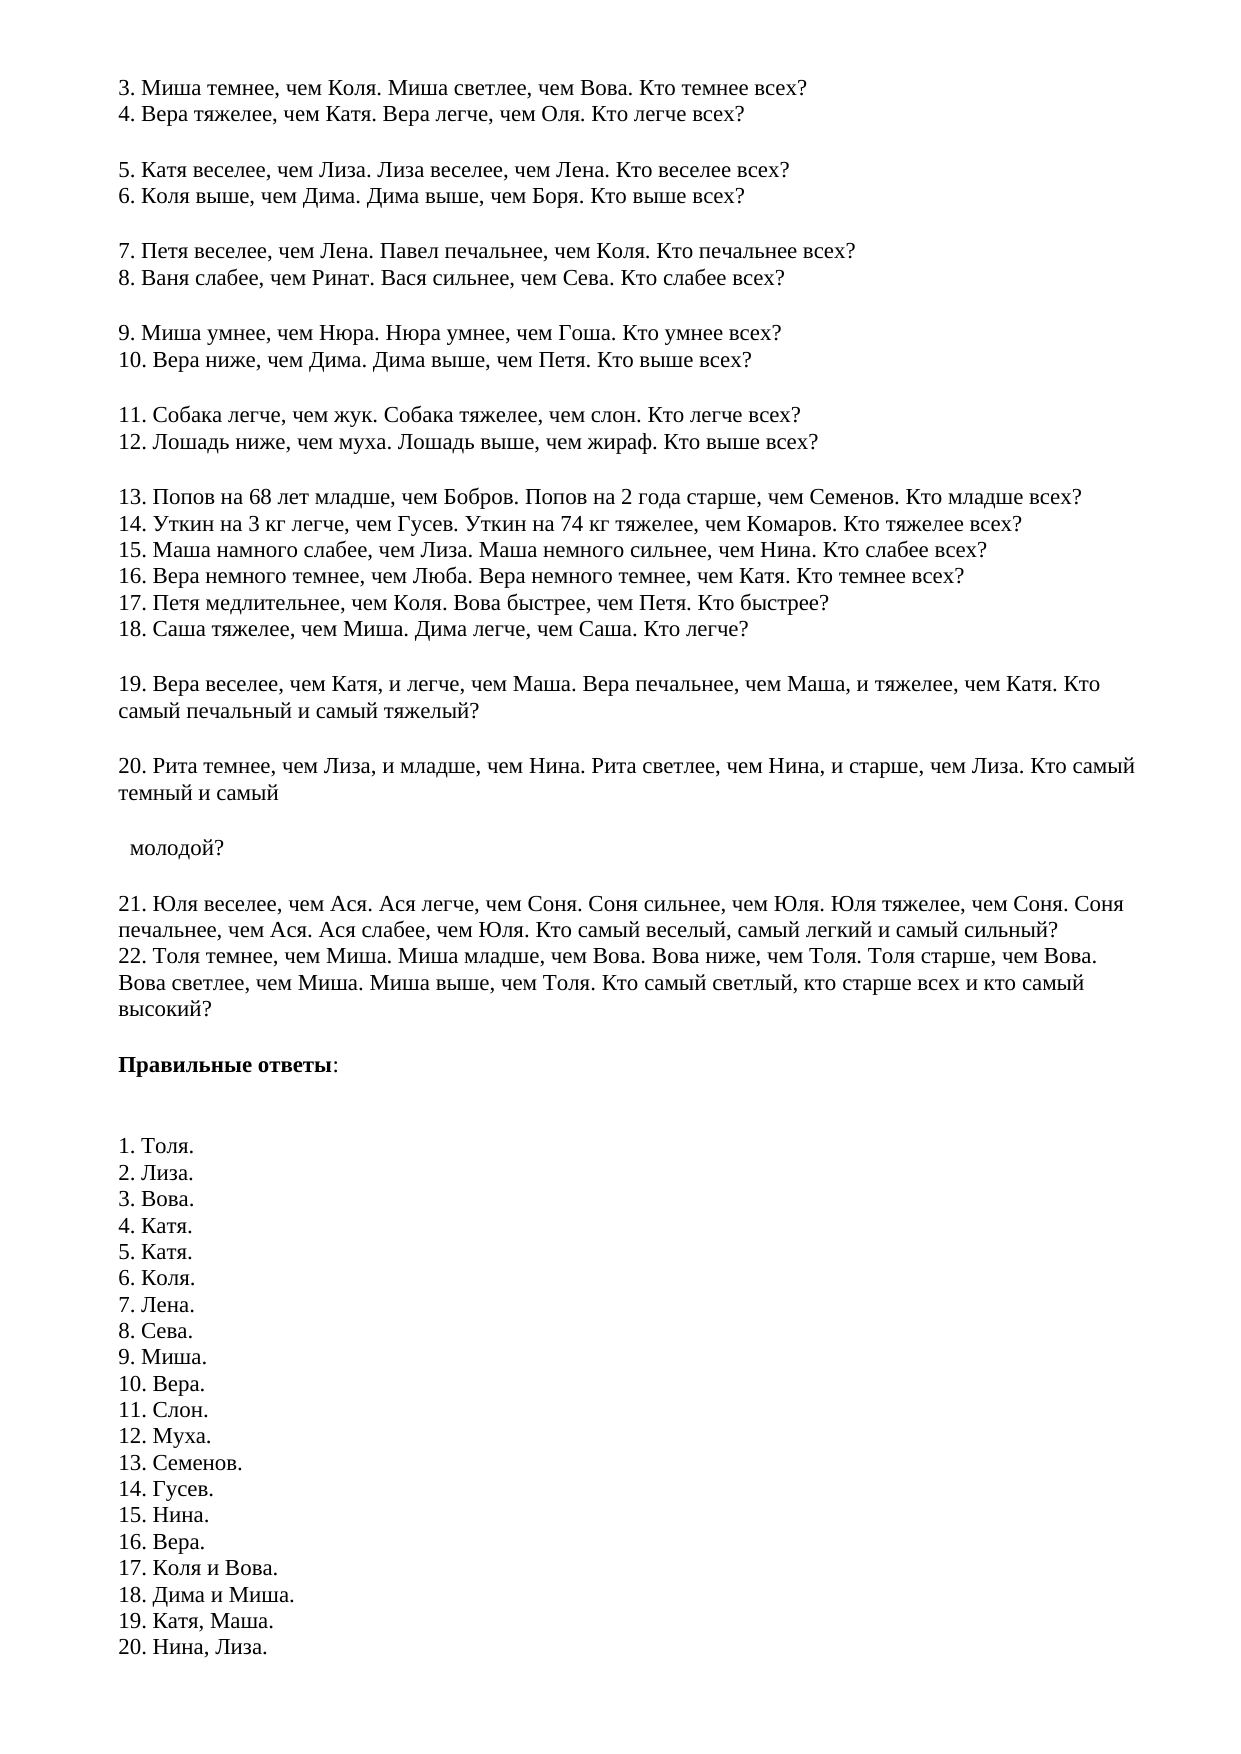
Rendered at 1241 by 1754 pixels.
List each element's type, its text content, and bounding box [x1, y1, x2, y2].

text молодой? [118, 834, 1152, 861]
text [118, 74, 1152, 127]
text 19. Вера веселее, чем Катя, и легче, чем Маша. Вера печальнее, чем Маша, и тяжелее, чем Катя. Кто самый печальный и самый тяжелый? [118, 671, 1152, 723]
text Правильные ответы: [118, 1051, 1152, 1103]
text 7. Петя веселее, чем Лена. Павел печальнее, чем Коля. Кто печальнее всех? 8. Ваня слабее, чем Ринат. Вася сильнее, чем Сева. Кто слабее всех? [118, 238, 1152, 290]
text 20. Рита темнее, чем Лиза, и младше, чем Нина. Рита светлее, чем Нина, и старше, чем Лиза. Кто самый темный и самый [118, 752, 1152, 805]
text 5. Катя веселее, чем Лиза. Лиза веселее, чем Лена. Кто веселее всех? 6. Коля выше, чем Дима. Дима выше, чем Боря. Кто выше всех? [118, 156, 1152, 208]
text 9. Миша умнее, чем Нюра. Нюра умнее, чем Гоша. Кто умнее всех? 10. Вера ниже, чем Дима. Дима выше, чем Петя. Кто выше всех? [118, 319, 1152, 372]
text 11. Собака легче, чем жук. Собака тяжелее, чем слон. Кто легче всех? 12. Лошадь ниже, чем муха. Лошадь выше, чем жираф. Кто выше всех? [118, 401, 1152, 454]
text 21. Юля веселее, чем Ася. Ася легче, чем Соня. Соня сильнее, чем Юля. Юля тяжелее, чем Соня. Соня печальнее, чем Ася. Ася слабее, чем Юля. Кто самый веселый, самый легкий и самый сильный? 22. Толя темнее, чем Миша. Миша младше, чем Вова. Вова ниже, чем Толя. Толя старше, чем Вова. Вова светлее, чем Миша. Миша выше, чем Толя. Кто самый светлый, кто старше всех и кто самый высокий? [118, 890, 1152, 1022]
text 13. Попов на 68 лет младше, чем Бобров. Попов на 2 года старше, чем Семенов. Кто младше всех? 14. Уткин на 3 кг легче, чем Гусев. Уткин на 74 кг тяжелее, чем Комаров. Кто тяжелее всех? 15. Маша намного слабее, чем Лиза. Маша немного сильнее, чем Нина. Кто слабее всех? 16. Вера немного темнее, чем Люба. Вера немного темнее, чем Катя. Кто темнее всех? 17. Петя медлительнее, чем Коля. Вова быстрее, чем Петя. Кто быстрее? 18. Саша тяжелее, чем Миша. Дима легче, чем Саша. Кто легче? [118, 483, 1152, 641]
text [118, 1133, 1152, 1660]
